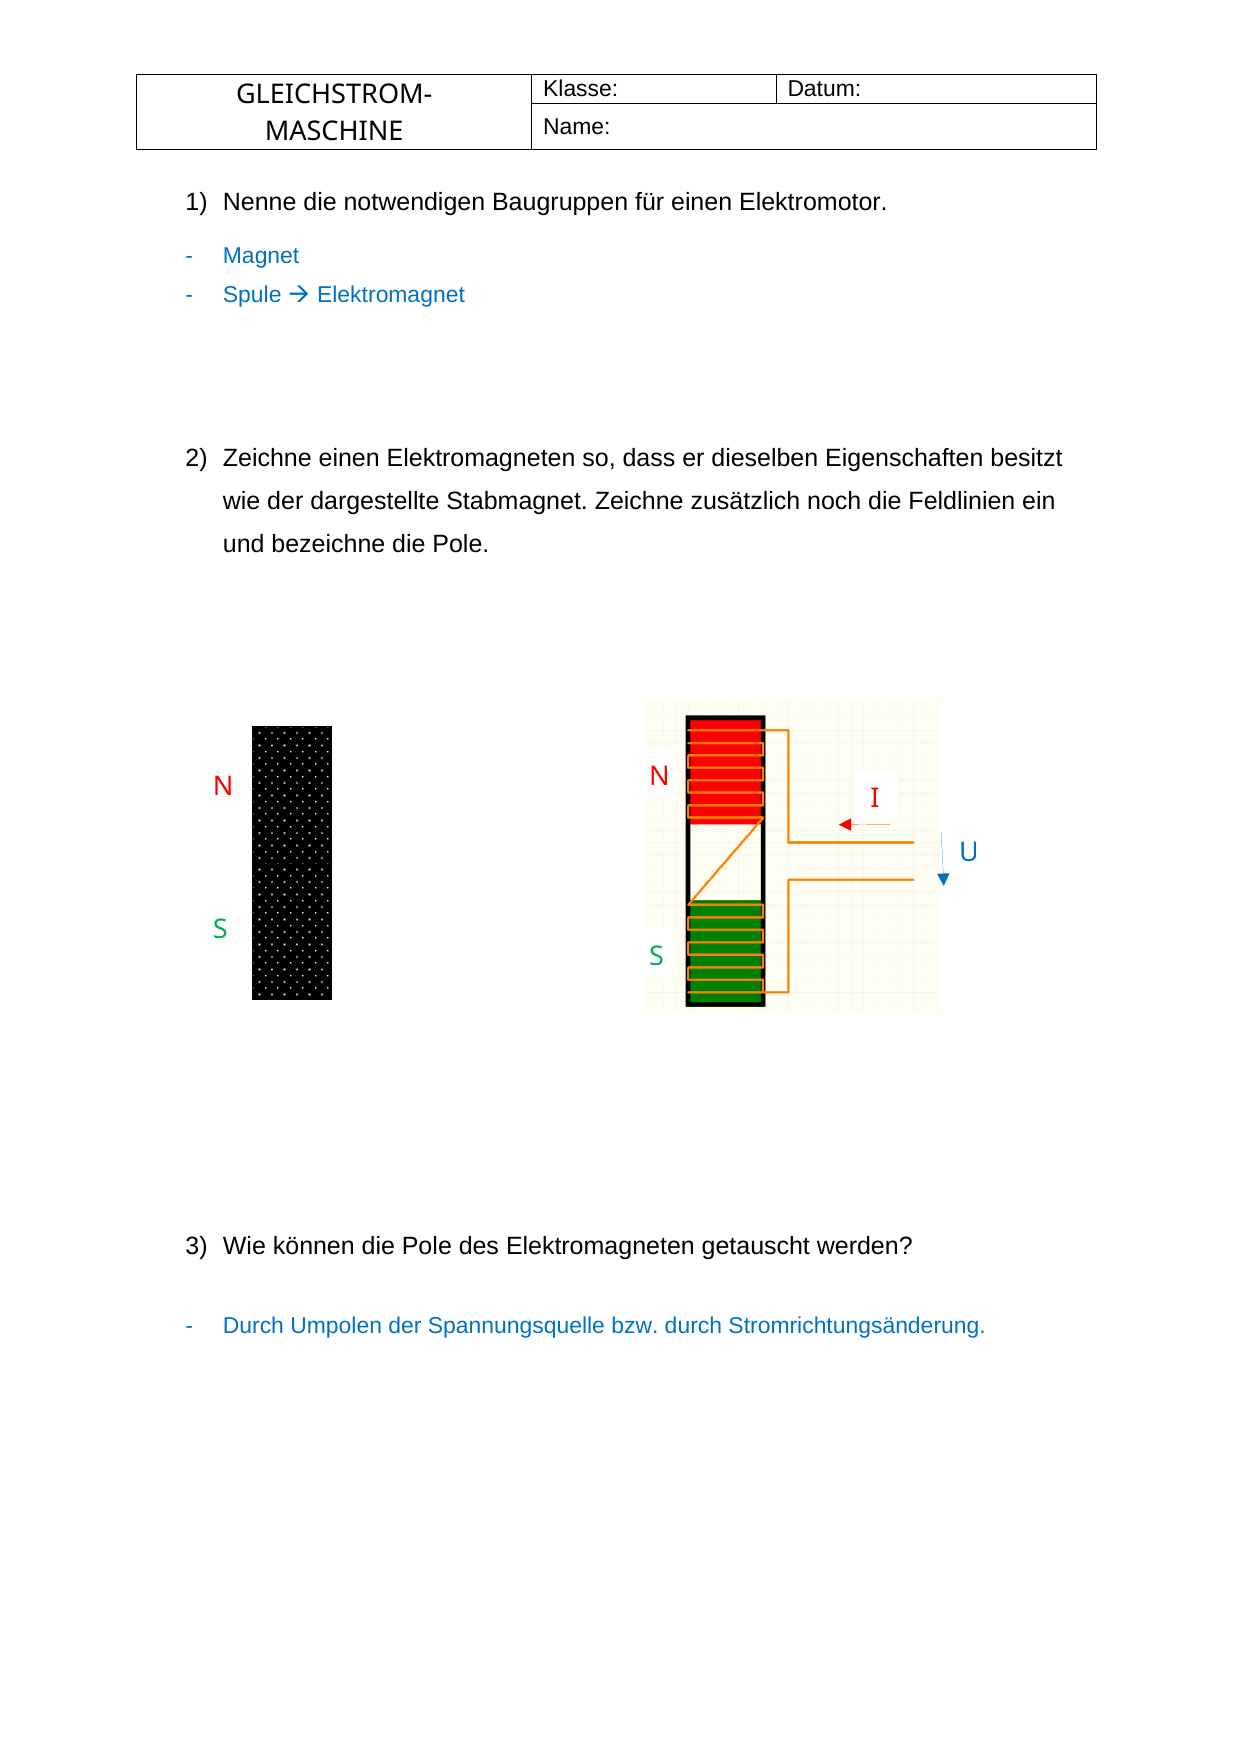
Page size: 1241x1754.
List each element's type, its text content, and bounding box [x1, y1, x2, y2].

picture [253, 727, 331, 862]
list Nenne die notwendigen Baugruppen für einen Elektromotor. [185, 186, 1093, 215]
picture [253, 863, 331, 999]
list Wie können die Pole des Elektromagneten getauscht werden? [185, 1231, 1093, 1259]
list Magnet [185, 242, 1093, 268]
picture [644, 699, 941, 1012]
list Durch Umpolen der Spannungsquelle bzw. durch Stromrichtungsänderung. [185, 1312, 1093, 1338]
list Spule Elektromagnet [185, 281, 1093, 307]
list Zeichne einen Elektromagneten so, dass er dieselben Eigenschaften besitzt wie der dargestellte Stabmagnet. Zeichne zusätzlich noch die Feldlinien ein und bezeichne die Pole. [185, 443, 1093, 558]
